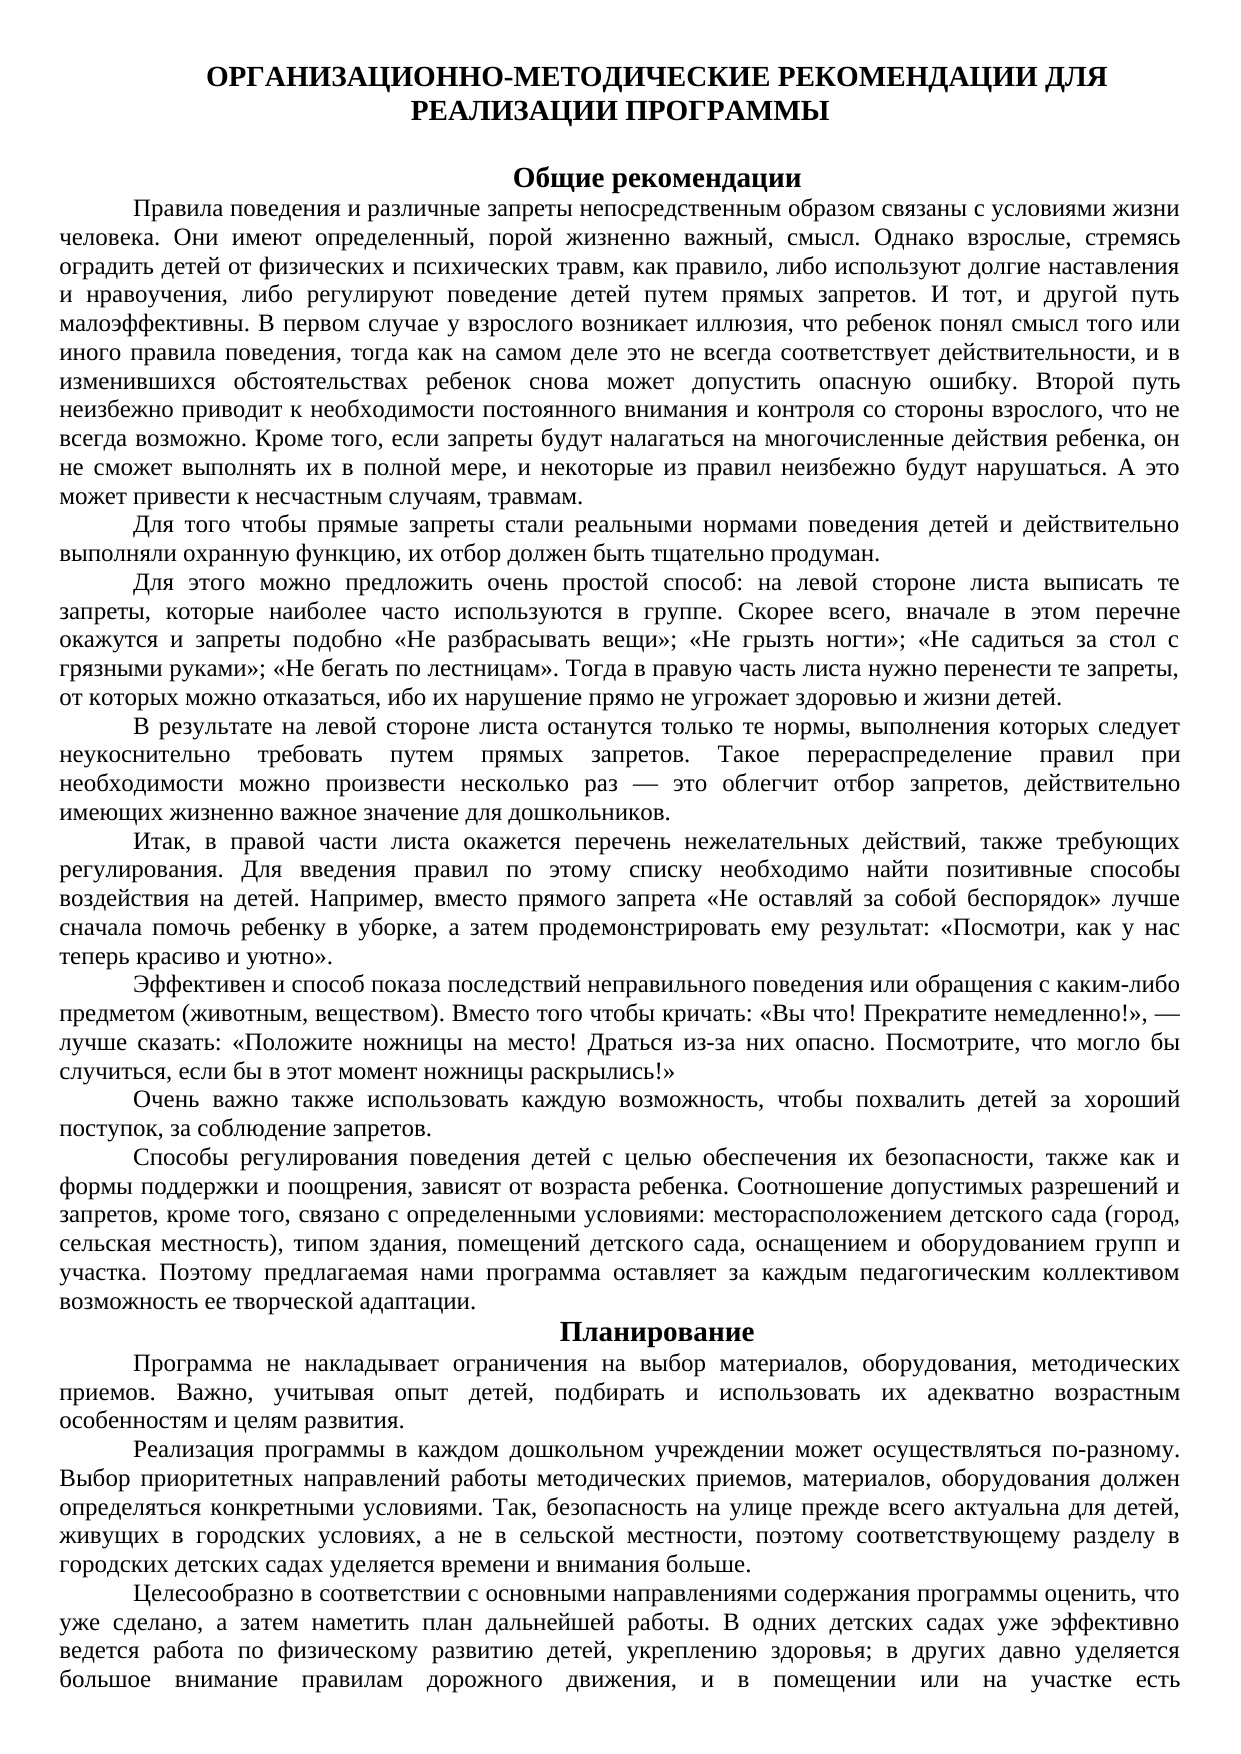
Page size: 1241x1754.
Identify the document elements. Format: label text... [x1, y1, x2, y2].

text В результате на левой стороне листа останутся только те нормы, выполнения которых следует неукоснительно требовать путем прямых запретов. Такое перераспределение правил при необходимости можно произвести несколько раз — это облегчит отбор запретов, действительно имеющих жизненно важное значение для дошкольников. [59, 711, 1181, 826]
text Планирование [59, 1314, 1181, 1348]
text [59, 1578, 1181, 1693]
text Очень важно также использовать каждую возможность, чтобы похвалить детей за хороший поступок, за соблюдение запретов. [59, 1084, 1181, 1142]
text ОРГАНИЗАЦИОННО-МЕТОДИЧЕСКИЕ РЕКОМЕНДАЦИИ ДЛЯ РЕАЛИЗАЦИИ ПРОГРАММЫ [59, 59, 1181, 126]
text Программа не накладывает ограничения на выбор материалов, оборудования, методических приемов. Важно, учитывая опыт детей, подбирать и использовать их адекватно возрастным особенностям и целям развития. [59, 1348, 1181, 1434]
text Эффективен и способ показа последствий неправильного поведения или обращения с каким-либо предметом (животным, веществом). Вместо того чтобы кричать: «Вы что! Прекратите немедленно!», — лучше сказать: «Положите ножницы на место! Драться из-за них опасно. Посмотрите, что могло бы случиться, если бы в этот момент ножницы раскрылись!» [59, 969, 1181, 1084]
text Для этого можно предложить очень простой способ: на левой стороне листа выписать те запреты, которые наиболее часто используются в группе. Скорее всего, вначале в этом перечне окажутся и запреты подобно «Не разбрасывать вещи»; «Не грызть ногти»; «Не садиться за стол с грязными руками»; «Не бегать по лестницам». Тогда в правую часть листа нужно перенести те запреты, от которых можно отказаться, ибо их нарушение прямо не угрожает здоровью и жизни детей. [59, 567, 1181, 711]
text Способы регулирования поведения детей с целью обеспечения их безопасности, также как и формы поддержки и поощрения, зависят от возраста ребенка. Соотношение допустимых разрешений и запретов, кроме того, связано с определенными условиями: месторасположением детского сада (город, сельская местность), типом здания, помещений детского сада, оснащением и оборудованием групп и участка. Поэтому предлагаемая нами программа оставляет за каждым педагогическим коллективом возможность ее творческой адаптации. [59, 1142, 1181, 1314]
text Для того чтобы прямые запреты стали реальными нормами поведения детей и действительно выполняли охранную функцию, их отбор должен быть тщательно продуман. [59, 509, 1181, 567]
text Итак, в правой части листа окажется перечень нежелательных действий, также требующих регулирования. Для введения правил по этому списку необходимо найти позитивные способы воздействия на детей. Например, вместо прямого запрета «Не оставляй за собой беспорядок» лучше сначала помочь ребенку в уборке, а затем продемонстрировать ему результат: «Посмотри, как у нас теперь красиво и уютно». [59, 826, 1181, 969]
text Общие рекомендации [59, 160, 1181, 193]
text Реализация программы в каждом дошкольном учреждении может осуществляться по-разному. Выбор приоритетных направлений работы методических приемов, материалов, оборудования должен определяться конкретными условиями. Так, безопасность на улице прежде всего актуальна для детей, живущих в городских условиях, а не в сельской местности, поэтому соответствующему разделу в городских детских садах уделяется времени и внимания больше. [59, 1434, 1181, 1578]
text Правила поведения и различные запреты непосредственным образом связаны с условиями жизни человека. Они имеют определенный, порой жизненно важный, смысл. Однако взрослые, стремясь оградить детей от физических и психических травм, как правило, либо используют долгие наставления и нравоучения, либо регулируют поведение детей путем прямых запретов. И тот, и другой путь малоэффективны. В первом случае у взрослого возникает иллюзия, что ребенок понял смысл того или иного правила поведения, тогда как на самом деле это не всегда соответствует действительности, и в изменившихся обстоятельствах ребенок снова может допустить опасную ошибку. Второй путь неизбежно приводит к необходимости постоянного внимания и контроля со стороны взрослого, что не всегда возможно. Кроме того, если запреты будут налагаться на многочисленные действия ребенка, он не сможет выполнять их в полной мере, и некоторые из правил неизбежно будут нарушаться. А это может привести к несчастным случаям, травмам. [59, 193, 1181, 509]
